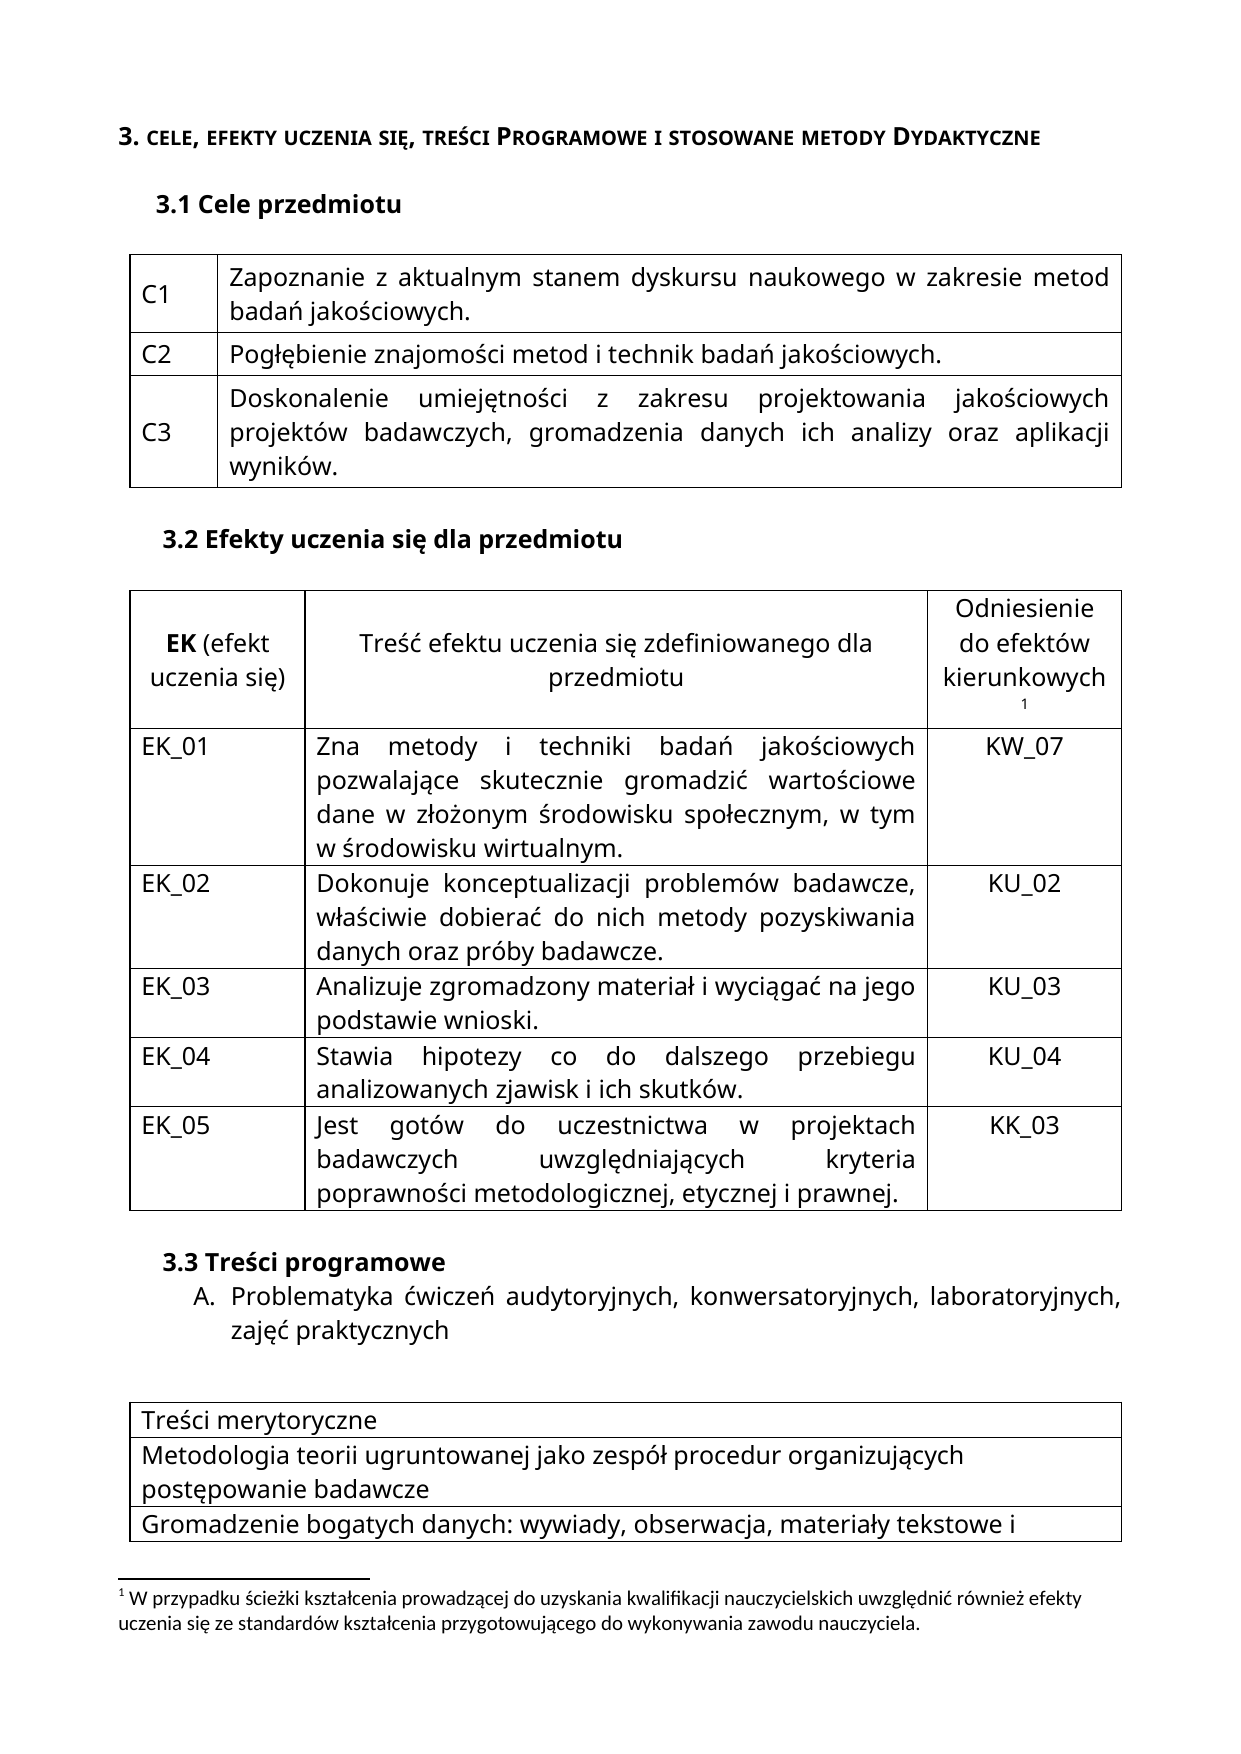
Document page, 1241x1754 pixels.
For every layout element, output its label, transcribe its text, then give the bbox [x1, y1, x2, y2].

table_cell EK_04 [131, 1038, 304, 1106]
table_cell Doskonalenie umiejętności z zakresu projektowania jakościowych projektów badawczych, gromadzenia danych ich analizy oraz aplikacji wyników. [218, 376, 1121, 487]
table_header Treści merytoryczne [131, 1403, 1121, 1437]
table_cell KU_03 [928, 969, 1121, 1037]
table_cell KU_04 [928, 1038, 1121, 1106]
table_header Zapoznanie z aktualnym stanem dyskursu naukowego w zakresie metod badań jakościowych. [218, 255, 1121, 332]
list Problematyka ćwiczeń audytoryjnych, konwersatoryjnych, laboratoryjnych, zajęć praktycznych [193, 1279, 1122, 1347]
table_header EK (efekt uczenia się) [131, 591, 304, 727]
table_cell Analizuje zgromadzony materiał i wyciągać na jego podstawie wnioski. [306, 969, 927, 1037]
table_cell EK_03 [131, 969, 304, 1037]
table_header C1 [131, 255, 217, 332]
table_cell KK_03 [928, 1107, 1121, 1209]
table_header Odniesienie do efektów kierunkowych [928, 591, 1121, 727]
table_cell C3 [131, 376, 217, 487]
table_header Treść efektu uczenia się zdefiniowanego dla przedmiotu [306, 591, 927, 727]
table_cell Jest gotów do uczestnictwa w projektach badawczych uwzględniających kryteria poprawności metodologicznej, etycznej i prawnej. [306, 1107, 927, 1209]
table_cell EK_05 [131, 1107, 304, 1209]
table_cell Stawia hipotezy co do dalszego przebiegu analizowanych zjawisk i ich skutków. [306, 1038, 927, 1106]
table_cell C2 [131, 333, 217, 375]
table_cell Zna metody i techniki badań jakościowych pozwalające skutecznie gromadzić wartościowe dane w złożonym środowisku społecznym, w tym w środowisku wirtualnym. [306, 729, 927, 865]
table_cell Pogłębienie znajomości metod i technik badań jakościowych. [218, 333, 1121, 375]
table_cell Metodologia teorii ugruntowanej jako zespół procedur organizujących postępowanie badawcze [131, 1438, 1121, 1506]
table_cell EK_02 [131, 866, 304, 968]
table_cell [131, 1507, 1121, 1541]
text 3.2 Efekty uczenia się dla przedmiotu [162, 522, 1122, 556]
table_cell KW_07 [928, 729, 1121, 865]
text 3. cele, efekty uczenia się, treści Programowe i stosowane metody Dydaktyczne [118, 118, 1122, 152]
table_cell EK_01 [131, 729, 304, 865]
list 3.3 Treści programowe [162, 1244, 1122, 1279]
table_cell KU_02 [928, 866, 1121, 968]
text 3.1 Cele przedmiotu [156, 186, 1122, 220]
table_cell Dokonuje konceptualizacji problemów badawcze, właściwie dobierać do nich metody pozyskiwania danych oraz próby badawcze. [306, 866, 927, 968]
